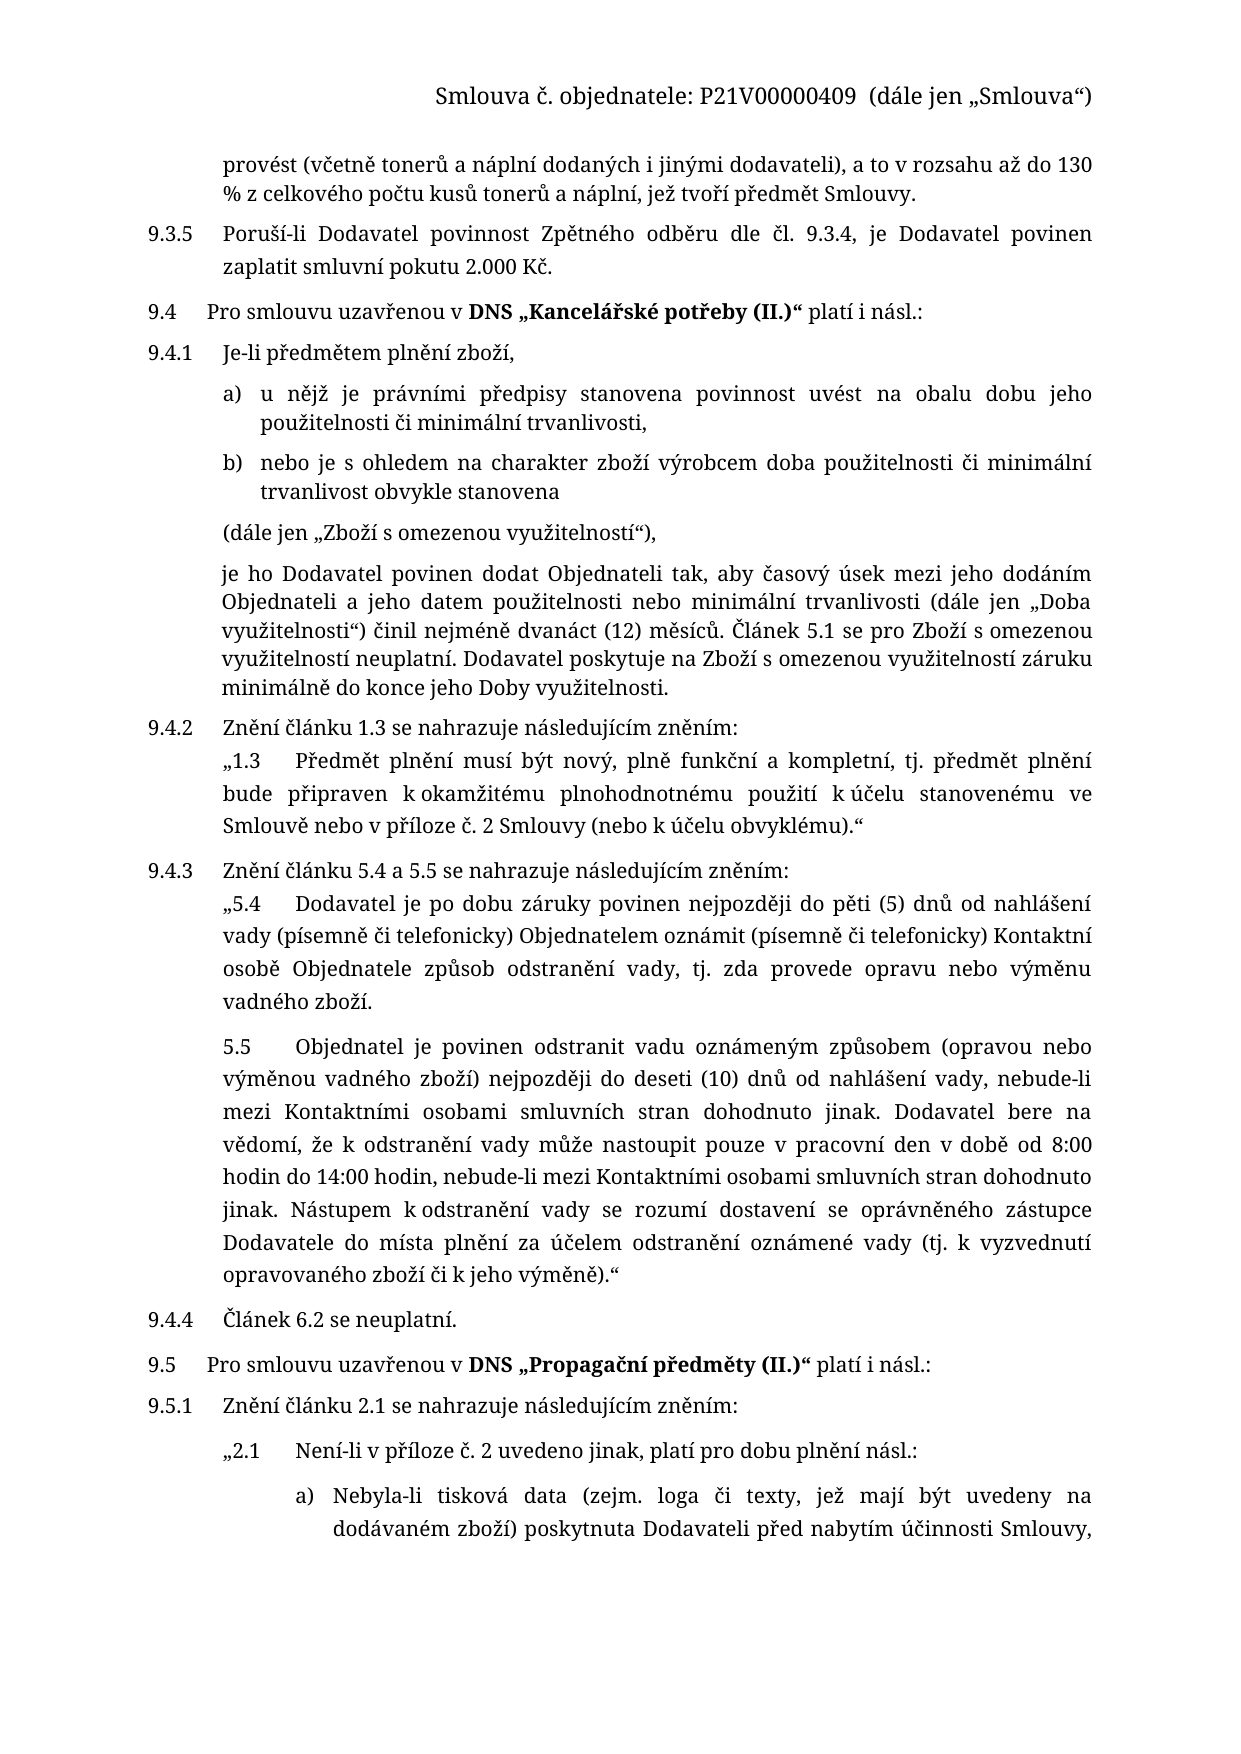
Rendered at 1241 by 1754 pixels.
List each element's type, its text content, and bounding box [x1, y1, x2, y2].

list Poruší-li Dodavatel povinnost Zpětného odběru dle čl. 9.3.4, je Dodavatel povinen zaplatit smluvní pokutu 2.000 Kč. [148, 219, 1093, 281]
text (dále jen „Zboží s omezenou využitelností“), [223, 518, 1093, 546]
list 5.5 Objednatel je povinen odstranit vadu oznámeným způsobem (opravou nebo výměnou vadného zboží) nejpozději do deseti (10) dnů od nahlášení vady, nebude-li mezi Kontaktními osobami smluvních stran dohodnuto jinak. Dodavatel bere na vědomí, že k odstranění vady může nastoupit pouze v pracovní den v době od 8:00 hodin do 14:00 hodin, nebude-li mezi Kontaktními osobami smluvních stran dohodnuto jinak. Nástupem k odstranění vady se rozumí dostavení se oprávněného zástupce Dodavatele do místa plnění za účelem odstranění oznámené vady (tj. k vyzvednutí opravovaného zboží či k jeho výměně).“ [223, 1032, 1093, 1289]
text je ho Dodavatel povinen dodat Objednateli tak, aby časový úsek mezi jeho dodáním Objednateli a jeho datem použitelnosti nebo minimální trvanlivosti (dále jen „Doba využitelnosti“) činil nejméně dvanáct (12) měsíců. Článek 5.1 se pro Zboží s omezenou využitelností neuplatní. Dodavatel poskytuje na Zboží s omezenou využitelností záruku minimálně do konce jeho Doby využitelnosti. [221, 559, 1093, 701]
list Znění článku 5.4 a 5.5 se nahrazuje následujícím zněním: [148, 856, 1093, 885]
list u nějž je právními předpisy stanovena povinnost uvést na obalu dobu jeho použitelnosti či minimální trvanlivosti, [223, 379, 1093, 436]
list Pro smlouvu uzavřenou v DNS „Kancelářské potřeby (II.)“ platí i násl.: [148, 297, 1093, 326]
list Znění článku 1.3 se nahrazuje následujícím zněním: [148, 713, 1093, 742]
list „2.1 Není-li v příloze č. 2 uvedeno jinak, platí pro dobu plnění násl.: [223, 1436, 1093, 1465]
list Článek 6.2 se neuplatní. [148, 1305, 1093, 1334]
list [148, 150, 1093, 207]
list nebo je s ohledem na charakter zboží výrobcem doba použitelnosti či minimální trvanlivost obvykle stanovena [223, 448, 1093, 505]
list Znění článku 2.1 se nahrazuje následujícím zněním: [148, 1391, 1093, 1420]
list Pro smlouvu uzavřenou v DNS „Propagační předměty (II.)“ platí i násl.: [148, 1350, 1093, 1379]
list „5.4 Dodavatel je po dobu záruky povinen nejpozději do pěti (5) dnů od nahlášení vady (písemně či telefonicky) Objednatelem oznámit (písemně či telefonicky) Kontaktní osobě Objednatele způsob odstranění vady, tj. zda provede opravu nebo výměnu vadného zboží. [223, 889, 1093, 1015]
list „1.3 Předmět plnění musí být nový, plně funkční a kompletní, tj. předmět plnění bude připraven k okamžitému plnohodnotnému použití k účelu stanovenému ve Smlouvě nebo v příloze č. 2 Smlouvy (nebo k účelu obvyklému).“ [223, 746, 1093, 840]
list Je-li předmětem plnění zboží, [148, 338, 1093, 367]
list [295, 1482, 1093, 1543]
